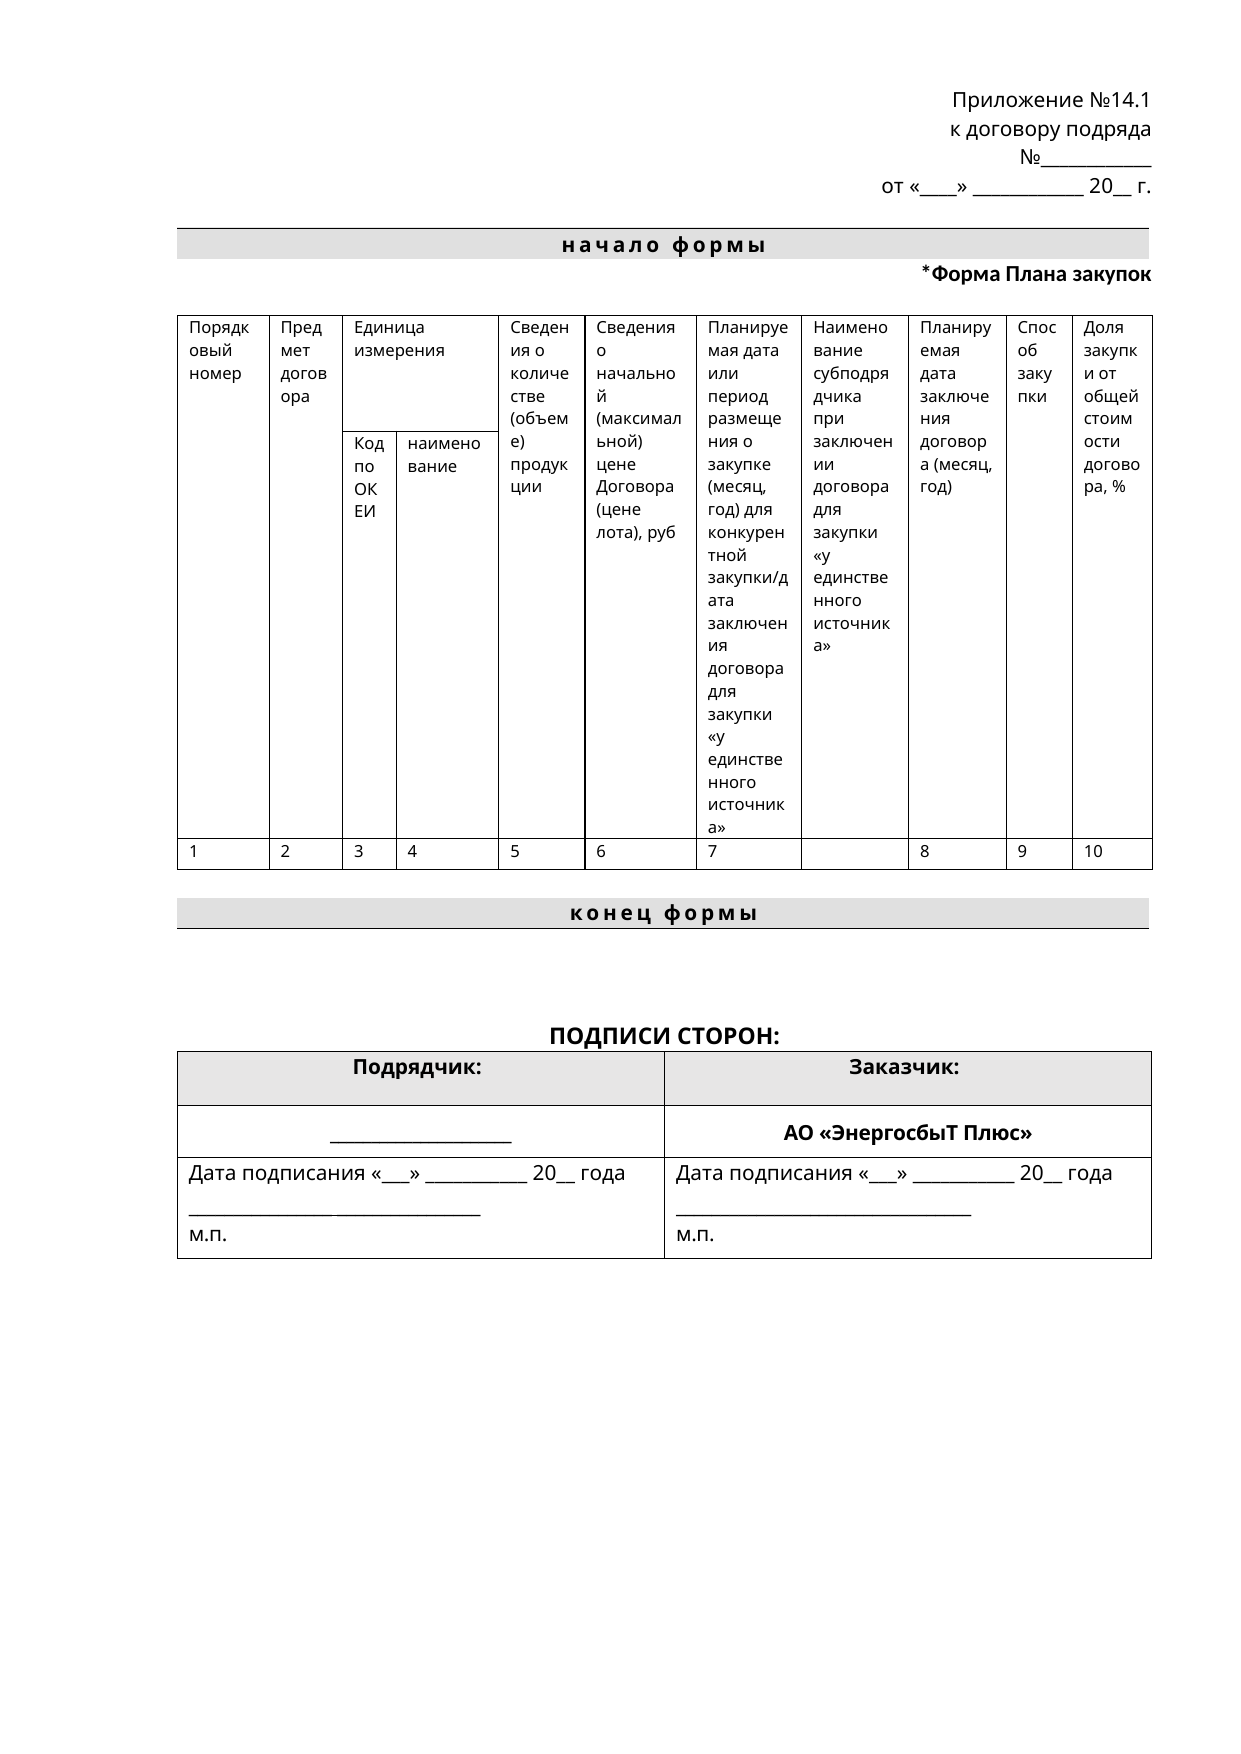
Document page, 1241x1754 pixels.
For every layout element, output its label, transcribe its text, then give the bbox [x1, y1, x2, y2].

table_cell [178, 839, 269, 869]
subtitle Приложение №14.1 [842, 86, 1152, 114]
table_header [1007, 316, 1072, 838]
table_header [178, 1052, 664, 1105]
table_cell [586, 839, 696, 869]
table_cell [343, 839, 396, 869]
text начало формы [177, 229, 1149, 259]
text конец формы [177, 898, 1149, 928]
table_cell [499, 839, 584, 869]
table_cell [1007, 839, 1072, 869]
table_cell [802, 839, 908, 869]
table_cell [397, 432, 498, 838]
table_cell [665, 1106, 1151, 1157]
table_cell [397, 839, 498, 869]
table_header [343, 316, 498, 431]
text ПОДПИСИ СТОРОН: [177, 1020, 1152, 1051]
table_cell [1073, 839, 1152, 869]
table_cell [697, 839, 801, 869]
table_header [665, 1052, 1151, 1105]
text от «____» ____________ 20__ г. [842, 171, 1152, 199]
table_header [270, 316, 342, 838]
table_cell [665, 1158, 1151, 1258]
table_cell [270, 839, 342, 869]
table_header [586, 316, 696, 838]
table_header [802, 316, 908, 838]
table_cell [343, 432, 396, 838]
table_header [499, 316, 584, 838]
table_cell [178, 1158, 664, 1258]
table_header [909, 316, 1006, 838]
text *Форма Плана закупок [177, 259, 1152, 287]
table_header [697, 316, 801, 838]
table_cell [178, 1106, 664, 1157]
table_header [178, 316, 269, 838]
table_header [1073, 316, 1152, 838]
text к договору подряда №____________ [812, 114, 1152, 171]
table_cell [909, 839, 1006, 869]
